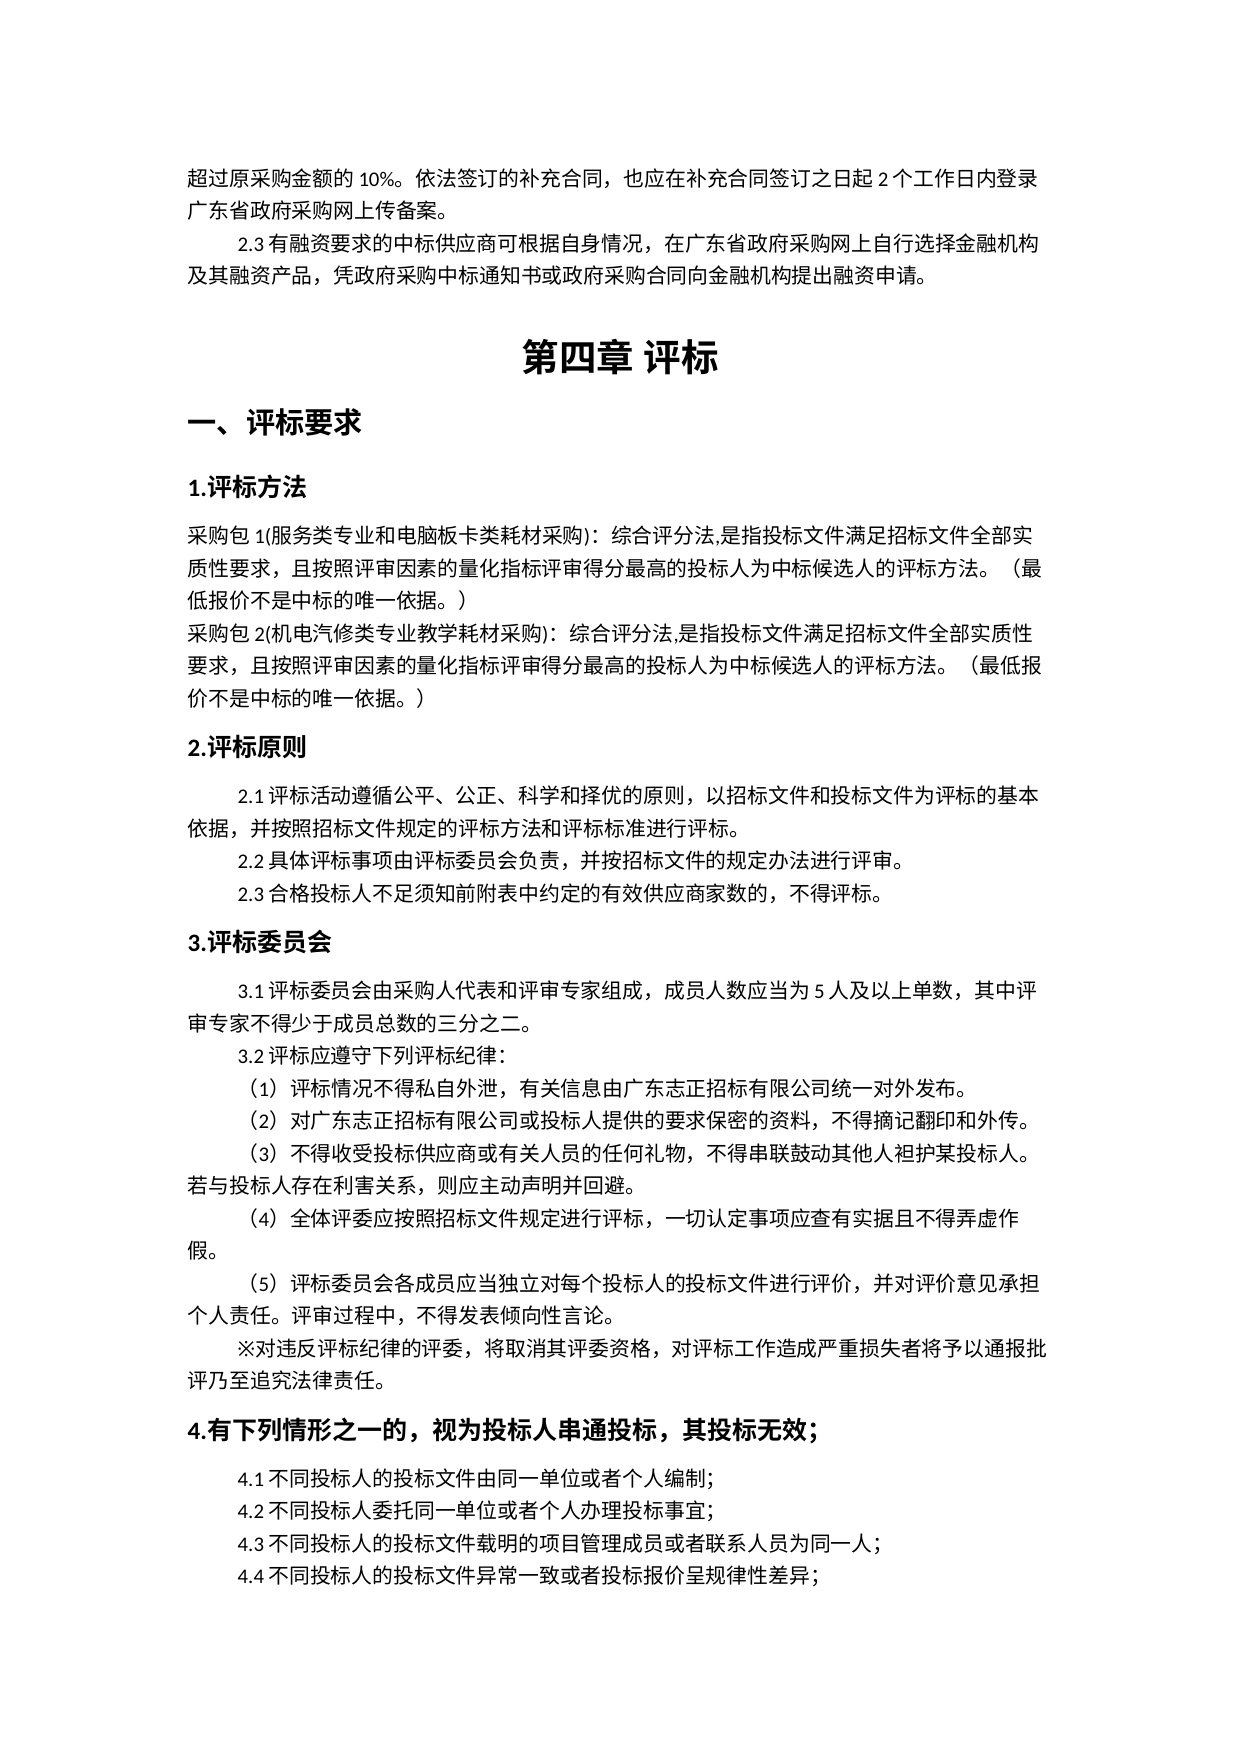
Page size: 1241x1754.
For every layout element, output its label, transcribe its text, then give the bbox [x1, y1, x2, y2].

text （4）全体评委应按照招标文件规定进行评标，一切认定事项应查有实据且不得弄虚作假。 [187, 1202, 1053, 1267]
text （3）不得收受投标供应商或有关人员的任何礼物，不得串联鼓动其他人袒护某投标人。若与投标人存在利害关系，则应主动声明并回避。 [187, 1137, 1053, 1202]
text （5）评标委员会各成员应当独立对每个投标人的投标文件进行评价，并对评价意见承担个人责任。评审过程中，不得发表倾向性言论。 [187, 1267, 1053, 1332]
text 3.2评标应遵守下列评标纪律： [187, 1039, 1053, 1072]
text 4.3不同投标人的投标文件载明的项目管理成员或者联系人员为同一人； [187, 1527, 1053, 1559]
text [187, 162, 1053, 227]
text 2.3合格投标人不足须知前附表中约定的有效供应商家数的，不得评标。 [187, 877, 1053, 909]
text 4.2不同投标人委托同一单位或者个人办理投标事宜； [187, 1494, 1053, 1527]
text 1.评标方法 [187, 454, 1053, 519]
text 第四章 评标 [187, 324, 1053, 389]
text 采购包1(服务类专业和电脑板卡类耗材采购)：综合评分法,是指投标文件满足招标文件全部实质性要求，且按照评审因素的量化指标评审得分最高的投标人为中标候选人的评标方法。（最低报价不是中标的唯一依据。） [187, 519, 1053, 617]
text 3.评标委员会 [187, 909, 1053, 974]
text （1）评标情况不得私自外泄，有关信息由广东志正招标有限公司统一对外发布。 [187, 1072, 1053, 1104]
text 2.3有融资要求的中标供应商可根据自身情况，在广东省政府采购网上自行选择金融机构及其融资产品，凭政府采购中标通知书或政府采购合同向金融机构提出融资申请。 [187, 227, 1053, 292]
text 4.1不同投标人的投标文件由同一单位或者个人编制； [187, 1462, 1053, 1494]
text 4.4不同投标人的投标文件异常一致或者投标报价呈规律性差异； [187, 1559, 1053, 1592]
text 4.有下列情形之一的，视为投标人串通投标，其投标无效； [187, 1397, 1053, 1462]
text 一、评标要求 [187, 389, 1053, 454]
text 2.2具体评标事项由评标委员会负责，并按招标文件的规定办法进行评审。 [187, 844, 1053, 877]
text 2.评标原则 [187, 714, 1053, 779]
text 2.1评标活动遵循公平、公正、科学和择优的原则，以招标文件和投标文件为评标的基本依据，并按照招标文件规定的评标方法和评标标准进行评标。 [187, 779, 1053, 844]
text 采购包2(机电汽修类专业教学耗材采购)：综合评分法,是指投标文件满足招标文件全部实质性要求，且按照评审因素的量化指标评审得分最高的投标人为中标候选人的评标方法。（最低报价不是中标的唯一依据。） [187, 617, 1053, 714]
text （2）对广东志正招标有限公司或投标人提供的要求保密的资料，不得摘记翻印和外传。 [187, 1104, 1053, 1137]
text 3.1评标委员会由采购人代表和评审专家组成，成员人数应当为5人及以上单数，其中评审专家不得少于成员总数的三分之二。 [187, 974, 1053, 1039]
text ※对违反评标纪律的评委，将取消其评委资格，对评标工作造成严重损失者将予以通报批评乃至追究法律责任。 [187, 1332, 1053, 1397]
